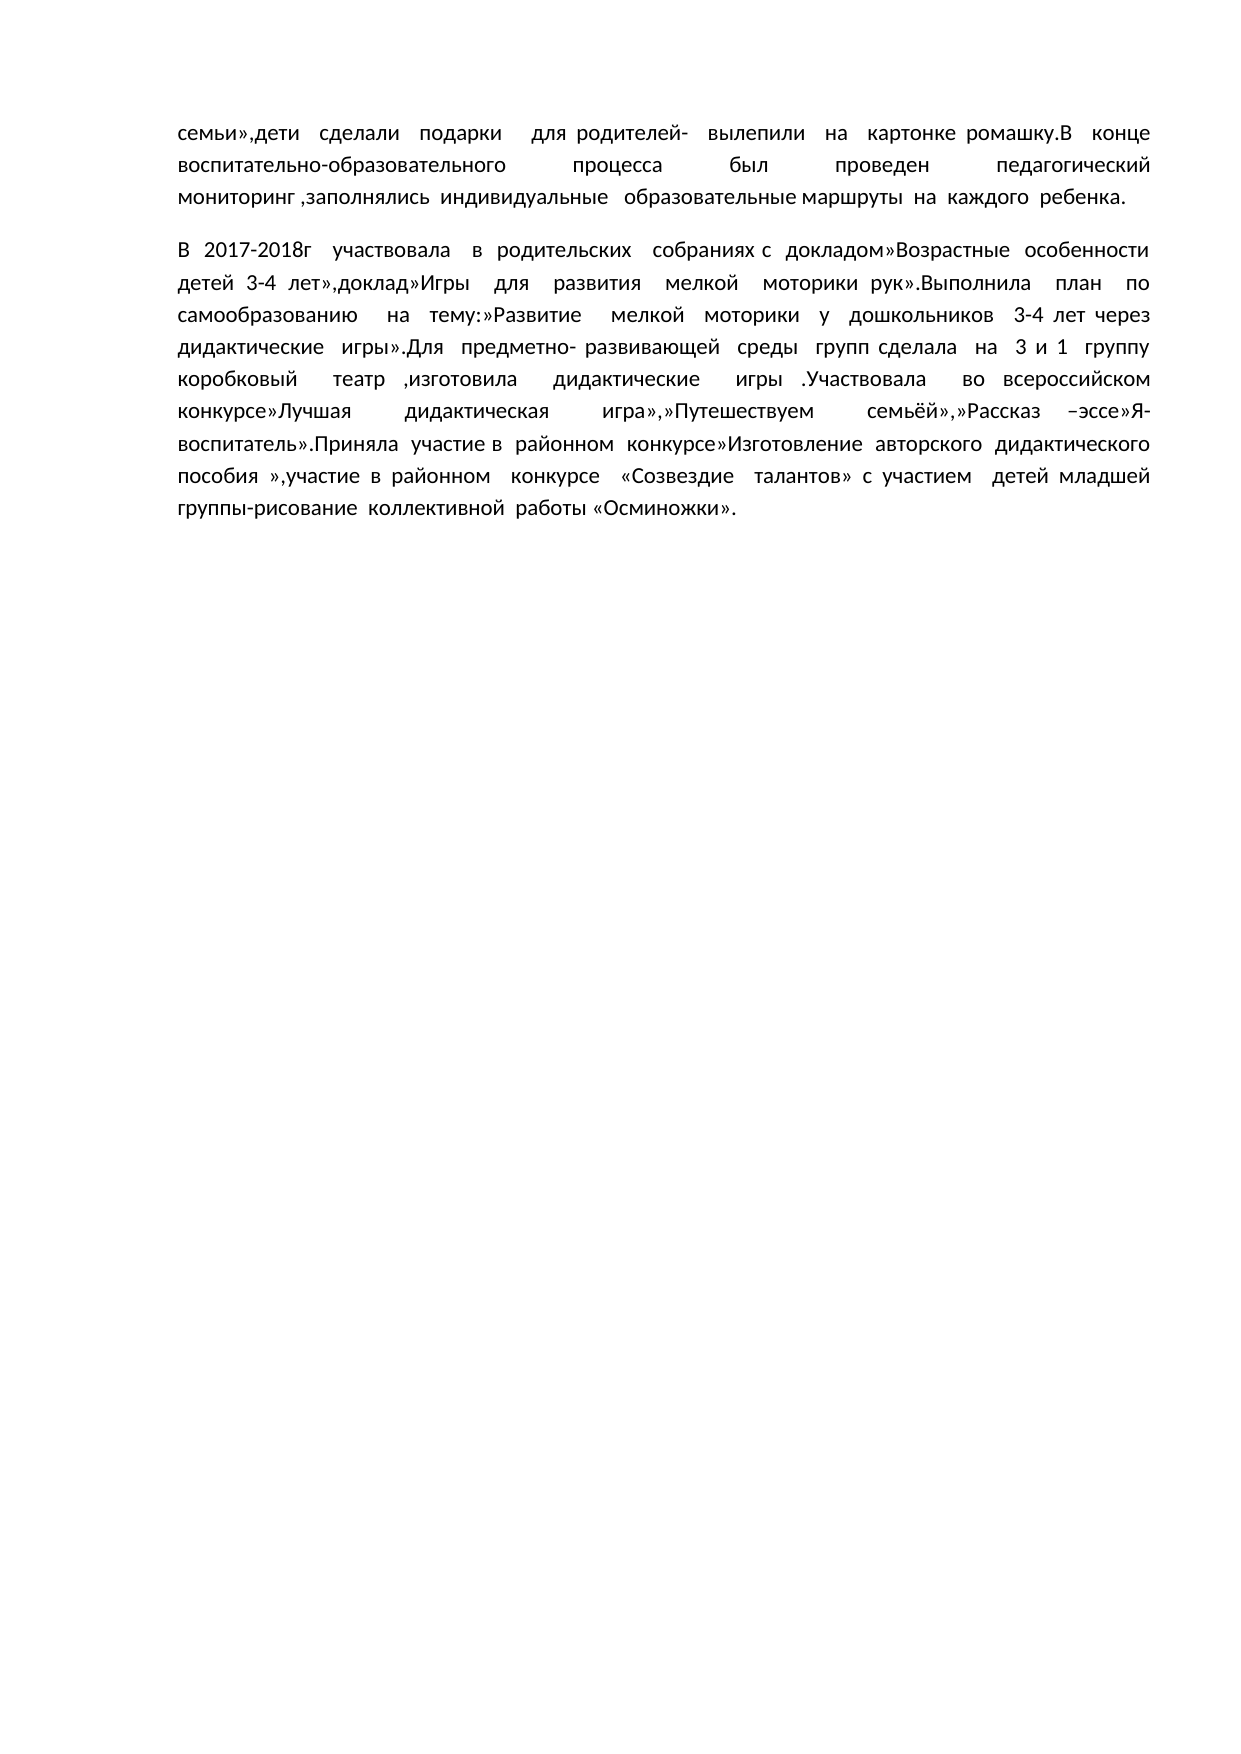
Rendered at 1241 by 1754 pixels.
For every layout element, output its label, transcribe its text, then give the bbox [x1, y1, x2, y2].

text В 2017-2018г участвовала в родительских собраниях с докладом»Возрастные особенности детей 3-4 лет»,доклад»Игры для развития мелкой моторики рук».Выполнила план по самообразованию на тему:»Развитие мелкой моторики у дошкольников 3-4 лет через дидактические игры».Для предметно- развивающей среды групп сделала на 3 и 1 группу коробковый театр ,изготовила дидактические игры .Участвовала во всероссийском конкурсе»Лучшая дидактическая игра»,»Путешествуем семьёй»,»Рассказ –эссе»Я-воспитатель».Приняла участие в районном конкурсе»Изготовление авторского дидактического пособия »,участие в районном конкурсе «Созвездие талантов» с участием детей младшей группы-рисование коллективной работы «Осминожки». [177, 236, 1152, 521]
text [177, 118, 1152, 211]
